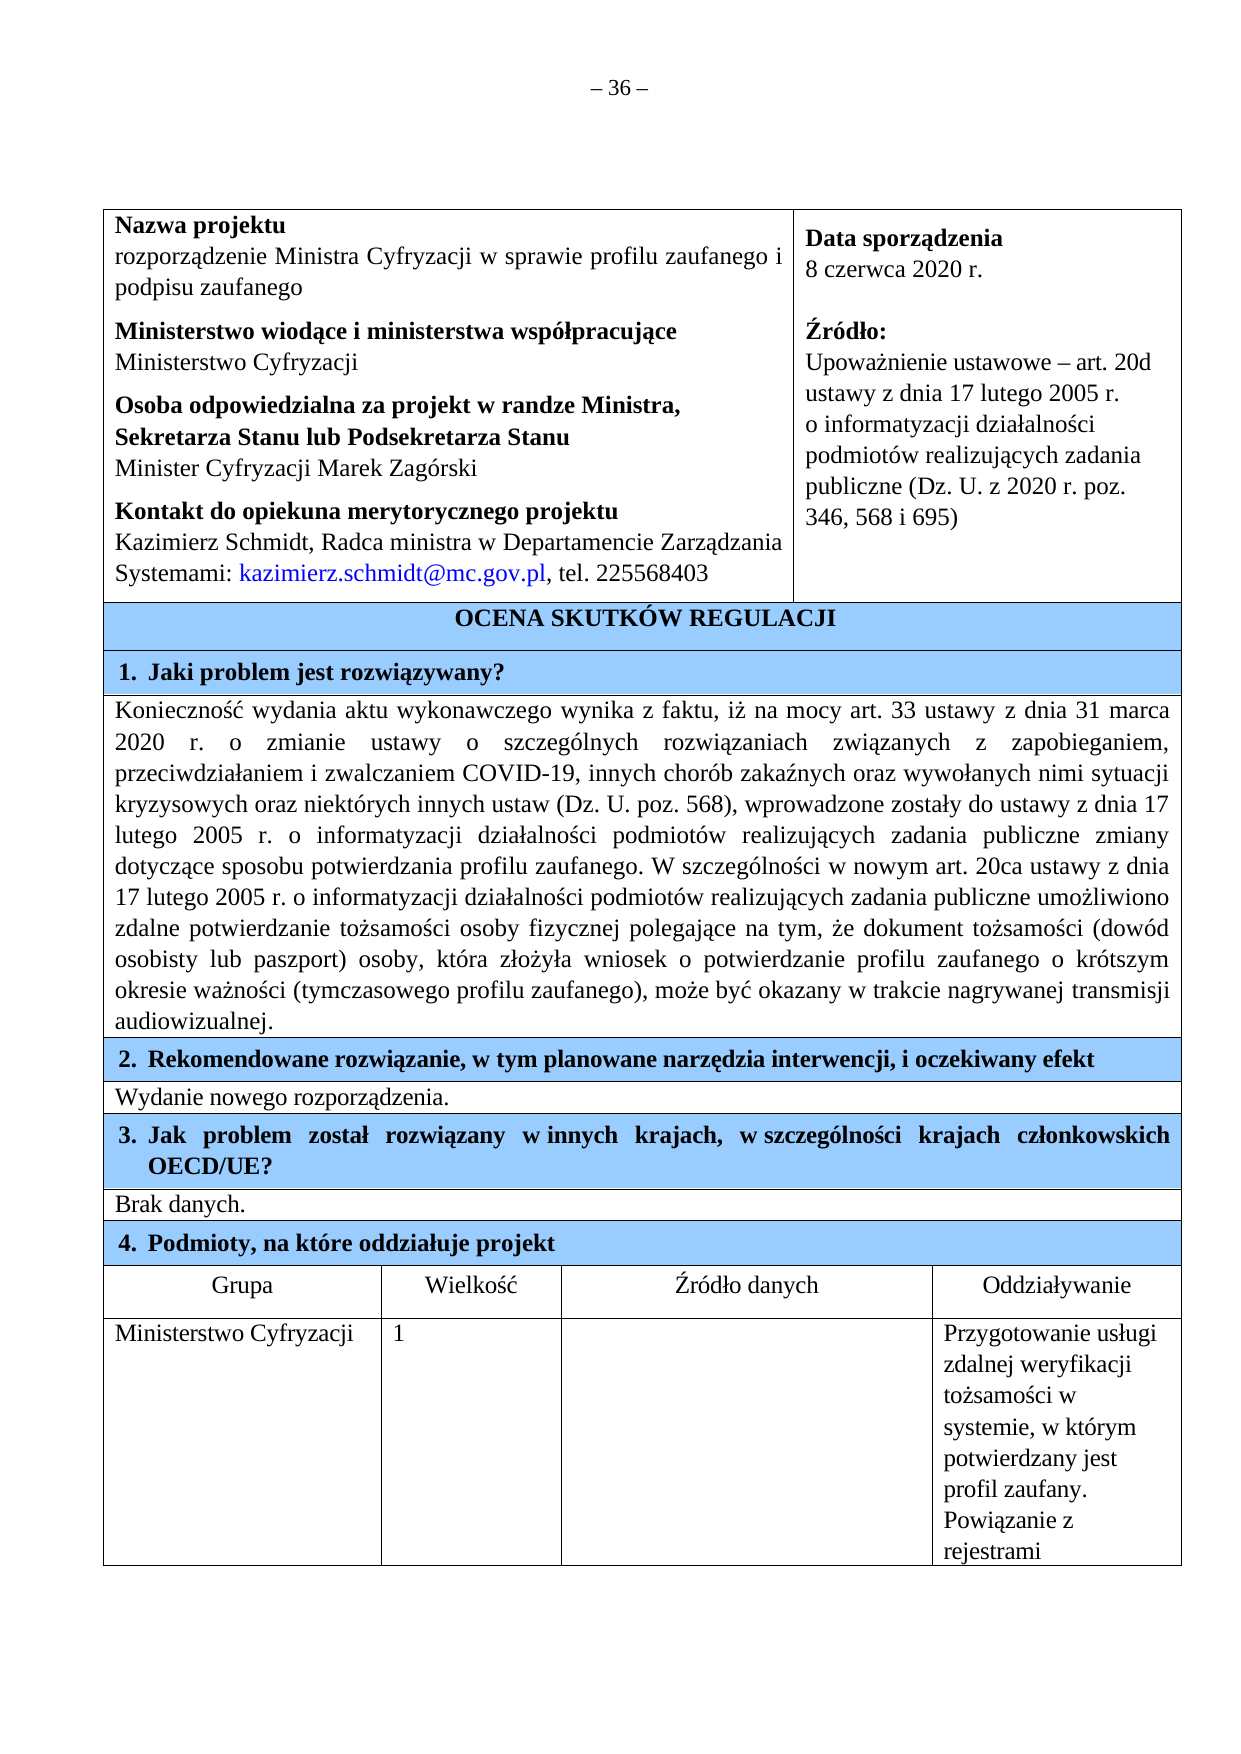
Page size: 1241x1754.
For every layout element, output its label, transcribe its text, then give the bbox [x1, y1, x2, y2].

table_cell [104, 1319, 381, 1564]
table_cell Oddziaływanie [933, 1266, 1181, 1317]
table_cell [933, 1319, 1181, 1564]
table_cell Źródło danych [562, 1266, 932, 1317]
table_cell Konieczność wydania aktu wykonawczego wynika z faktu, iż na mocy art. 33 ustawy z dnia 31 marca 2020 r. o zmianie ustawy o szczególnych rozwiązaniach związanych z zapobieganiem, przeciwdziałaniem i zwalczaniem COVID-19, innych chorób zakaźnych oraz wywołanych nimi sytuacji kryzysowych oraz niektórych innych ustaw (Dz. U. poz. 568), wprowadzone zostały do ustawy z dnia 17 lutego 2005 r. o informatyzacji działalności podmiotów realizujących zadania publiczne zmiany dotyczące sposobu potwierdzania profilu zaufanego. W szczególności w nowym art. 20ca ustawy z dnia 17 lutego 2005 r. o informatyzacji działalności podmiotów realizujących zadania publiczne umożliwiono zdalne potwierdzanie tożsamości osoby fizycznej polegające na tym, że dokument tożsamości (dowód osobisty lub paszport) osoby, która złożyła wniosek o potwierdzanie profilu zaufanego o krótszym okresie ważności (tymczasowego profilu zaufanego), może być okazany w trakcie nagrywanej transmisji audiowizualnej. [104, 696, 1181, 1037]
table_cell OCENA SKUTKÓW REGULACJI [104, 603, 1181, 650]
table_cell 1 [382, 1319, 561, 1564]
table_header Data sporządzenia 8 czerwca 2020 r. Źródło: Upoważnienie ustawowe – art. 20d ustawy z dnia 17 lutego 2005 r. o informatyzacji działalności podmiotów realizujących zadania publiczne (Dz. U. z 2020 r. poz. 346, 568 i 695) [794, 210, 1181, 602]
table_cell 3. Jak problem został rozwiązany w innych krajach, w szczególności krajach członkowskich OECD/UE? [104, 1114, 1181, 1188]
table_cell 4. Podmioty, na które oddziałuje projekt [104, 1221, 1181, 1265]
table_cell 2. Rekomendowane rozwiązanie, w tym planowane narzędzia interwencji, i oczekiwany efekt [104, 1038, 1181, 1081]
table_cell 1. Jaki problem jest rozwiązywany? [104, 651, 1181, 694]
table_header Nazwa projektu rozporządzenie Ministra Cyfryzacji w sprawie profilu zaufanego i podpisu zaufanego Ministerstwo wiodące i ministerstwa współpracujące Ministerstwo Cyfryzacji Osoba odpowiedzialna za projekt w randze Ministra, Sekretarza Stanu lub Podsekretarza Stanu Minister Cyfryzacji Marek Zagórski Kontakt do opiekuna merytorycznego projektu Kazimierz Schmidt, Radca ministra w Departamencie Zarządzania Systemami: kazimierz.schmidt@mc.gov.pl, tel. 225568403 [104, 210, 793, 602]
table_cell Wydanie nowego rozporządzenia. [104, 1082, 1181, 1113]
table_cell Brak danych. [104, 1190, 1181, 1220]
table_cell [562, 1319, 932, 1564]
table_cell Wielkość [382, 1266, 561, 1317]
table_cell Grupa [104, 1266, 381, 1317]
